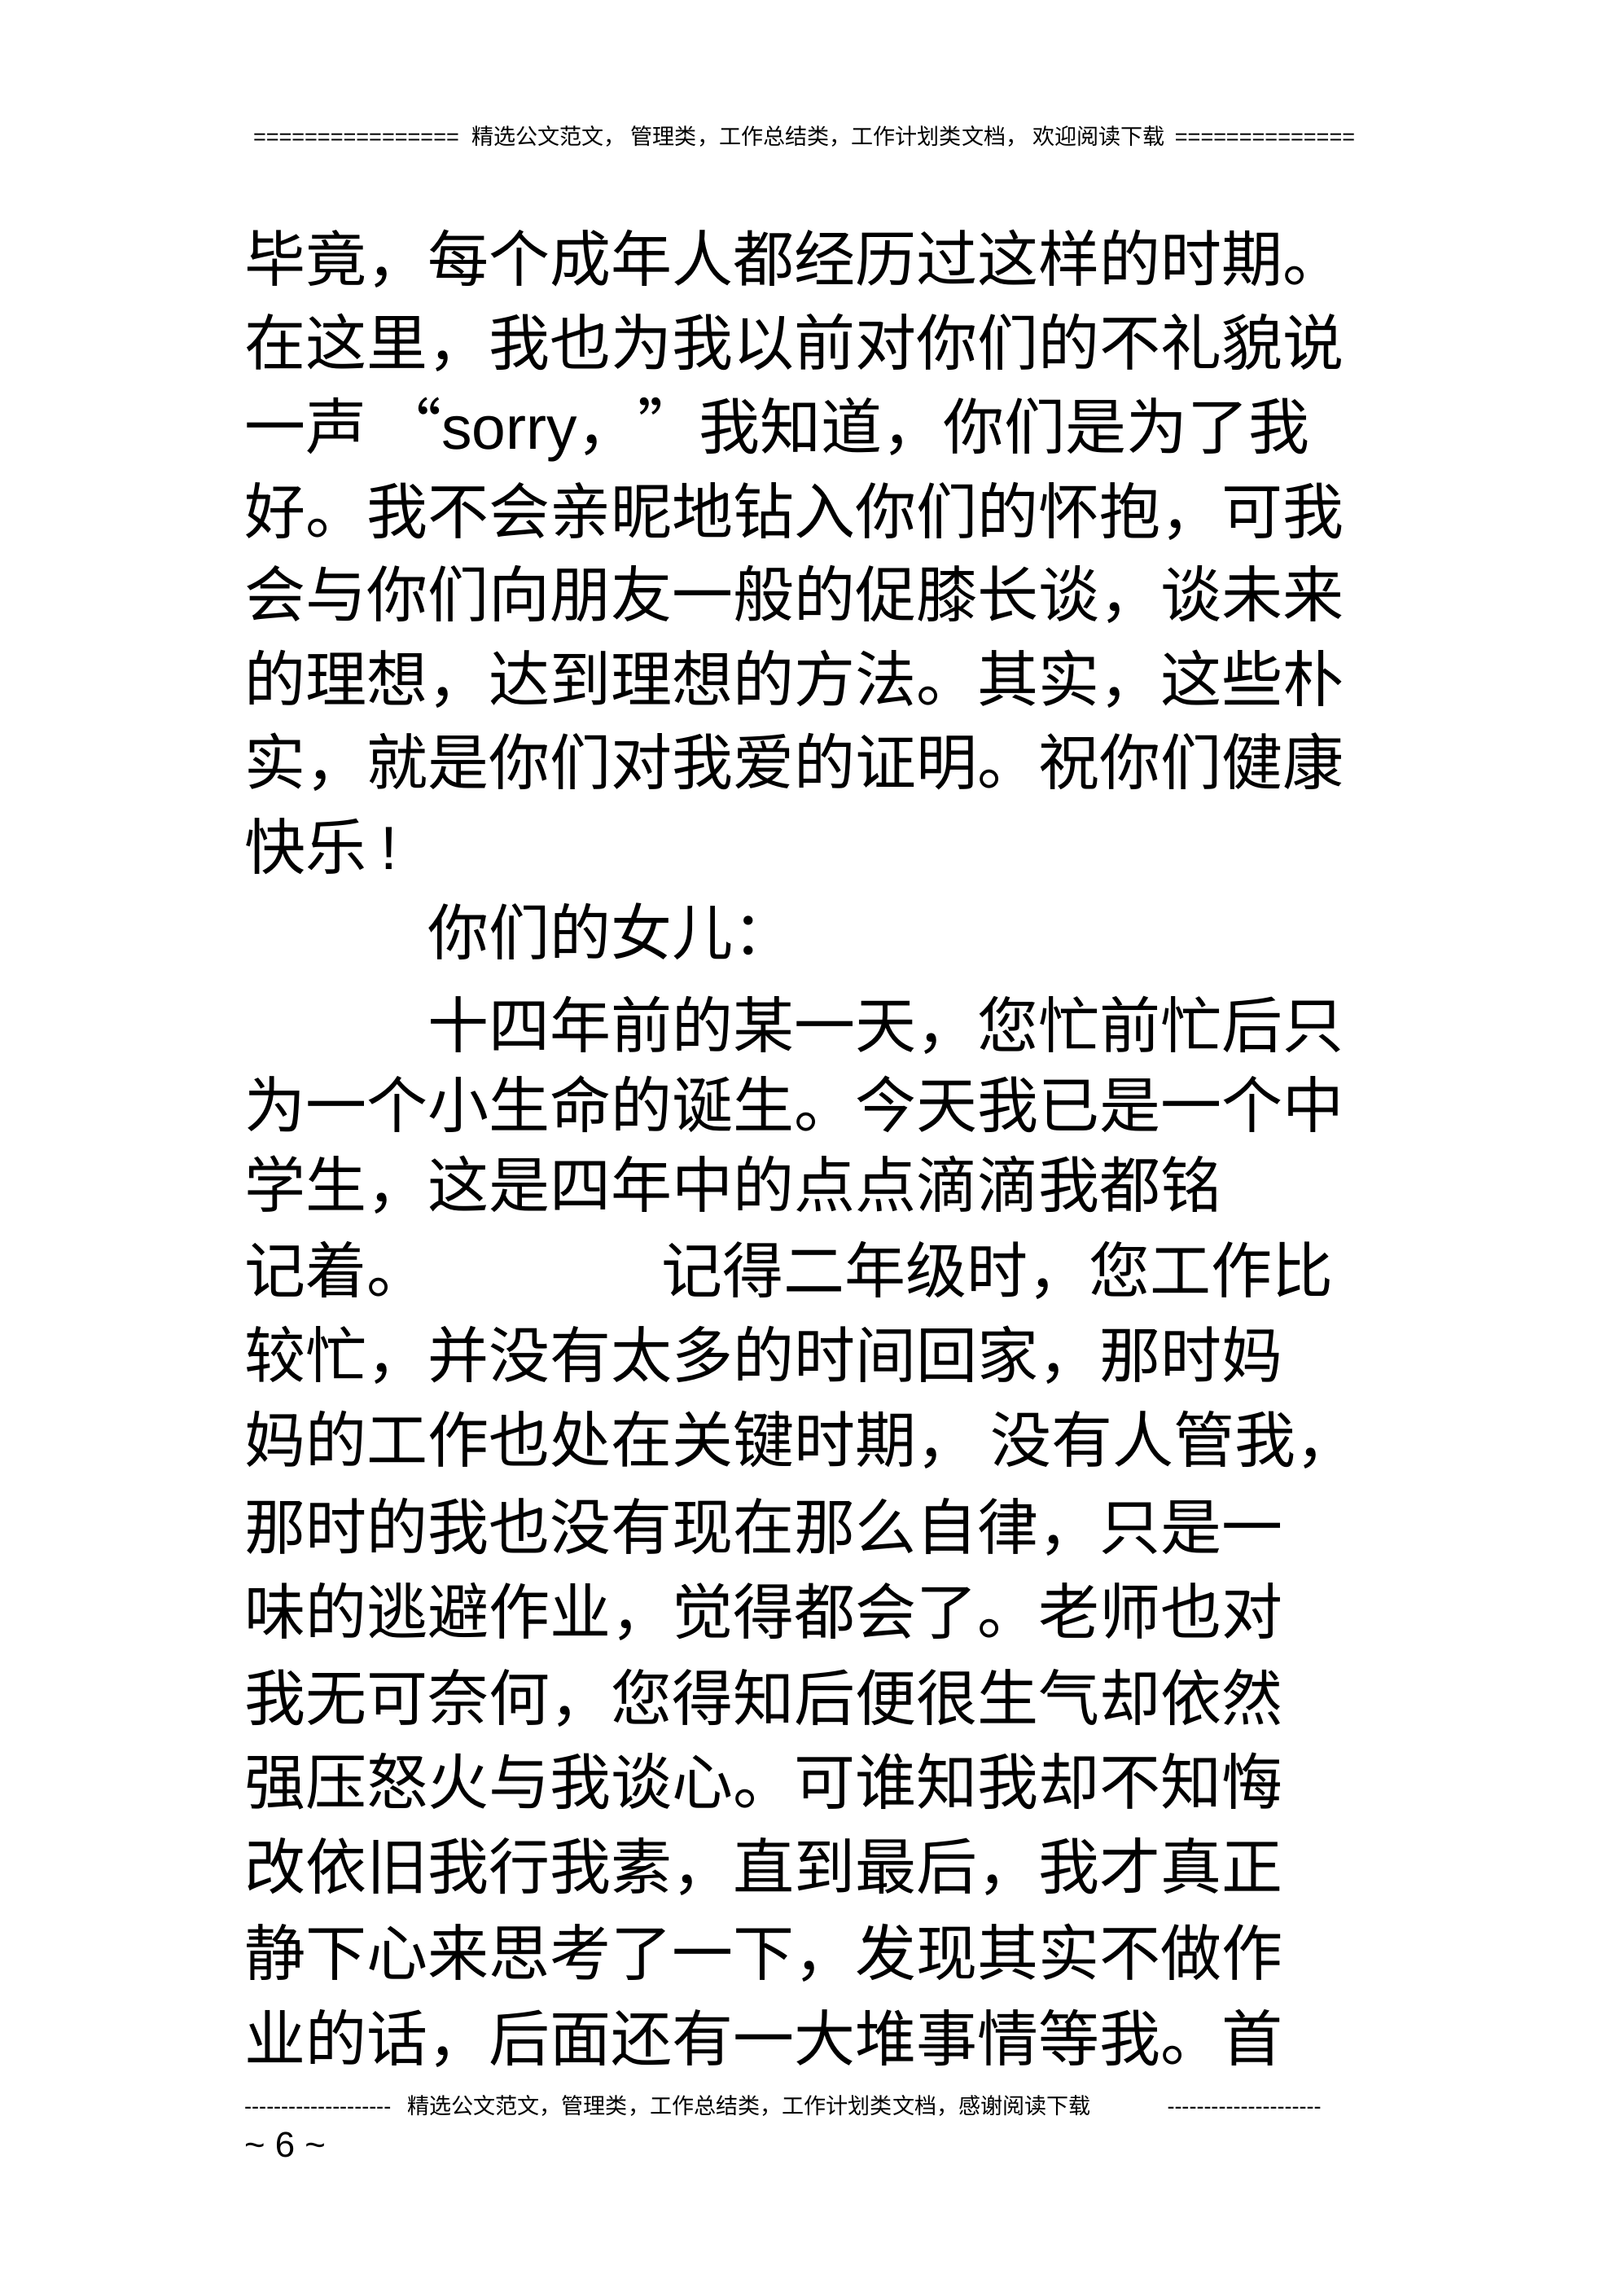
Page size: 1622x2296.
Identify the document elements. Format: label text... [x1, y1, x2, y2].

text ================ 精选公文范文， 管理类，工作总结类，工作计划类文档， 欢迎阅读下载 ============== [122, 123, 1486, 150]
text 那时的我也没有现在那么自律，只是一 [244, 1494, 1500, 1563]
text -------------------- 精选公文范文，管理类，工作总结类，工作计划类文档，感谢阅读下载 --------------------- [244, 2093, 1500, 2118]
text 静下心来思考了一下，发现其实不做作 [244, 1920, 1500, 1990]
text 记着。 记得二年级时，您工作比 [244, 1237, 1500, 1306]
text 味的逃避作业，觉得都会了。老师也对 [244, 1578, 1500, 1648]
text 十四年前的某一天，您忙前忙后只为一个小生命的诞生。今天我已是一个中学生，这是四年中的点点滴滴我都铭 [244, 984, 1352, 1223]
text 改依旧我行我素，直到最后，我才真正 [244, 1833, 1500, 1903]
text 妈的工作也处在关键时期， 没有人管我， [244, 1407, 1500, 1477]
text 毕竟，每个成年人都经历过这样的时期。在这里，我也为我以前对你们的不礼貌说一声 “sorry，”我知道，你们是为了我好。我不会亲昵地钻入你们的怀抱，可我会与你们向朋友一般的促膝长谈，谈未来的理想，达到理想的方法。其实，这些朴实，就是你们对我爱的证明。祝你们健康快乐 ! [244, 214, 1345, 886]
text 强压怒火与我谈心。可谁知我却不知悔 [244, 1749, 1500, 1818]
text ~ 6 ~ [244, 2123, 1500, 2164]
text 你们的女儿： [427, 899, 1500, 968]
text 业的话，后面还有一大堆事情等我。首 [244, 2004, 1500, 2074]
text 我无可奈何，您得知后便很生气却依然 [244, 1665, 1500, 1735]
text 较忙，并没有太多的时间回家，那时妈 [244, 1322, 1500, 1392]
